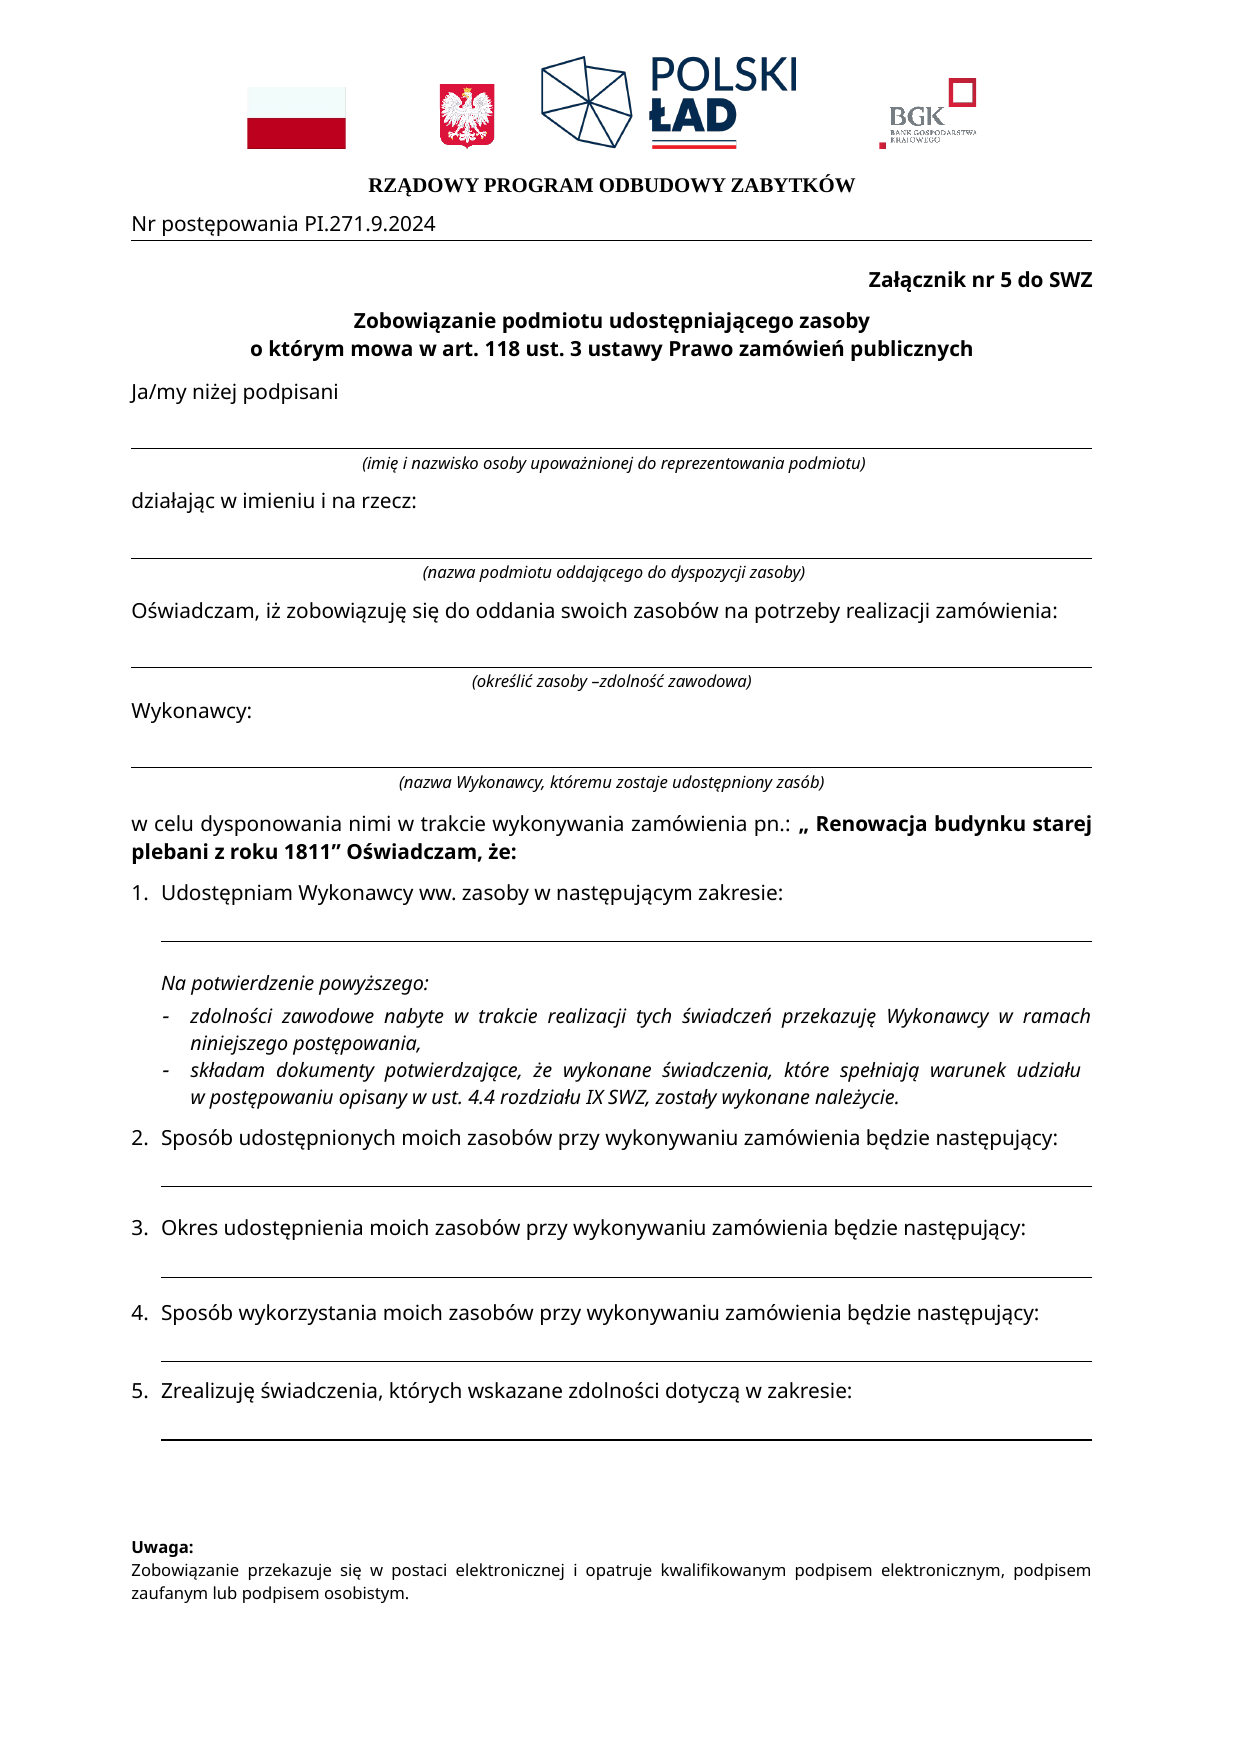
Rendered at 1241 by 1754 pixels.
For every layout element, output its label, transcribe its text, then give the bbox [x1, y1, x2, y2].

list Zrealizuję świadczenia, których wskazane zdolności dotyczą w zakresie: [131, 1376, 1092, 1405]
list Wykonawcy: [131, 696, 1092, 724]
list Sposób udostępnionych moich zasobów przy wykonywaniu zamówienia będzie następujący: [131, 1123, 1092, 1151]
list (określić zasoby –zdolność zawodowa) [131, 668, 1092, 693]
list zdolności zawodowe nabyte w trakcie realizacji tych świadczeń przekazuję Wykonawcy w ramach niniejszego postępowania, [161, 1002, 1092, 1056]
text Uwaga: [131, 1532, 1092, 1559]
list Okres udostępnienia moich zasobów przy wykonywaniu zamówienia będzie następujący: [131, 1213, 1092, 1242]
text o którym mowa w art. 118 ust. 3 ustawy Prawo zamówień publicznych [131, 334, 1092, 363]
text działając w imieniu i na rzecz: [131, 486, 1092, 515]
picture [439, 84, 495, 149]
list (nazwa Wykonawcy, któremu zostaje udostępniony zasób) [131, 768, 1092, 793]
text (imię i nazwisko osoby upoważnionej do reprezentowania podmiotu) [131, 449, 1092, 474]
picture [879, 78, 977, 149]
list Sposób wykorzystania moich zasobów przy wykonywaniu zamówienia będzie następujący: [131, 1298, 1092, 1326]
list Udostępniam Wykonawcy ww. zasoby w następującym zakresie: [131, 878, 1092, 907]
text Zobowiązanie podmiotu udostępniającego zasoby [131, 306, 1092, 334]
list Zobowiązanie przekazuje się w postaci elektronicznej i opatruje kwalifikowanym podpisem elektronicznym, podpisem zaufanym lub podpisem osobistym. [131, 1559, 1092, 1604]
text Na potwierdzenie powyższego: [161, 969, 1092, 996]
text Załącznik nr 5 do SWZ [131, 265, 1092, 293]
picture [247, 87, 346, 149]
text Ja/my niżej podpisani [131, 377, 1092, 406]
text w celu dysponowania nimi w trakcie wykonywania zamówienia pn.: „ Renowacja budynku starej plebani z roku 1811” Oświadczam, że: [131, 809, 1092, 866]
list składam dokumenty potwierdzające, że wykonane świadczenia, które spełniają warunek udziału w postępowaniu opisany w ust. 4.4 rozdziału IX SWZ, zostały wykonane należycie. [161, 1056, 1092, 1110]
text Oświadczam, iż zobowiązuję się do oddania swoich zasobów na potrzeby realizacji zamówienia: [131, 596, 1092, 624]
picture [541, 56, 796, 149]
text (nazwa podmiotu oddającego do dyspozycji zasoby) [131, 559, 1092, 583]
